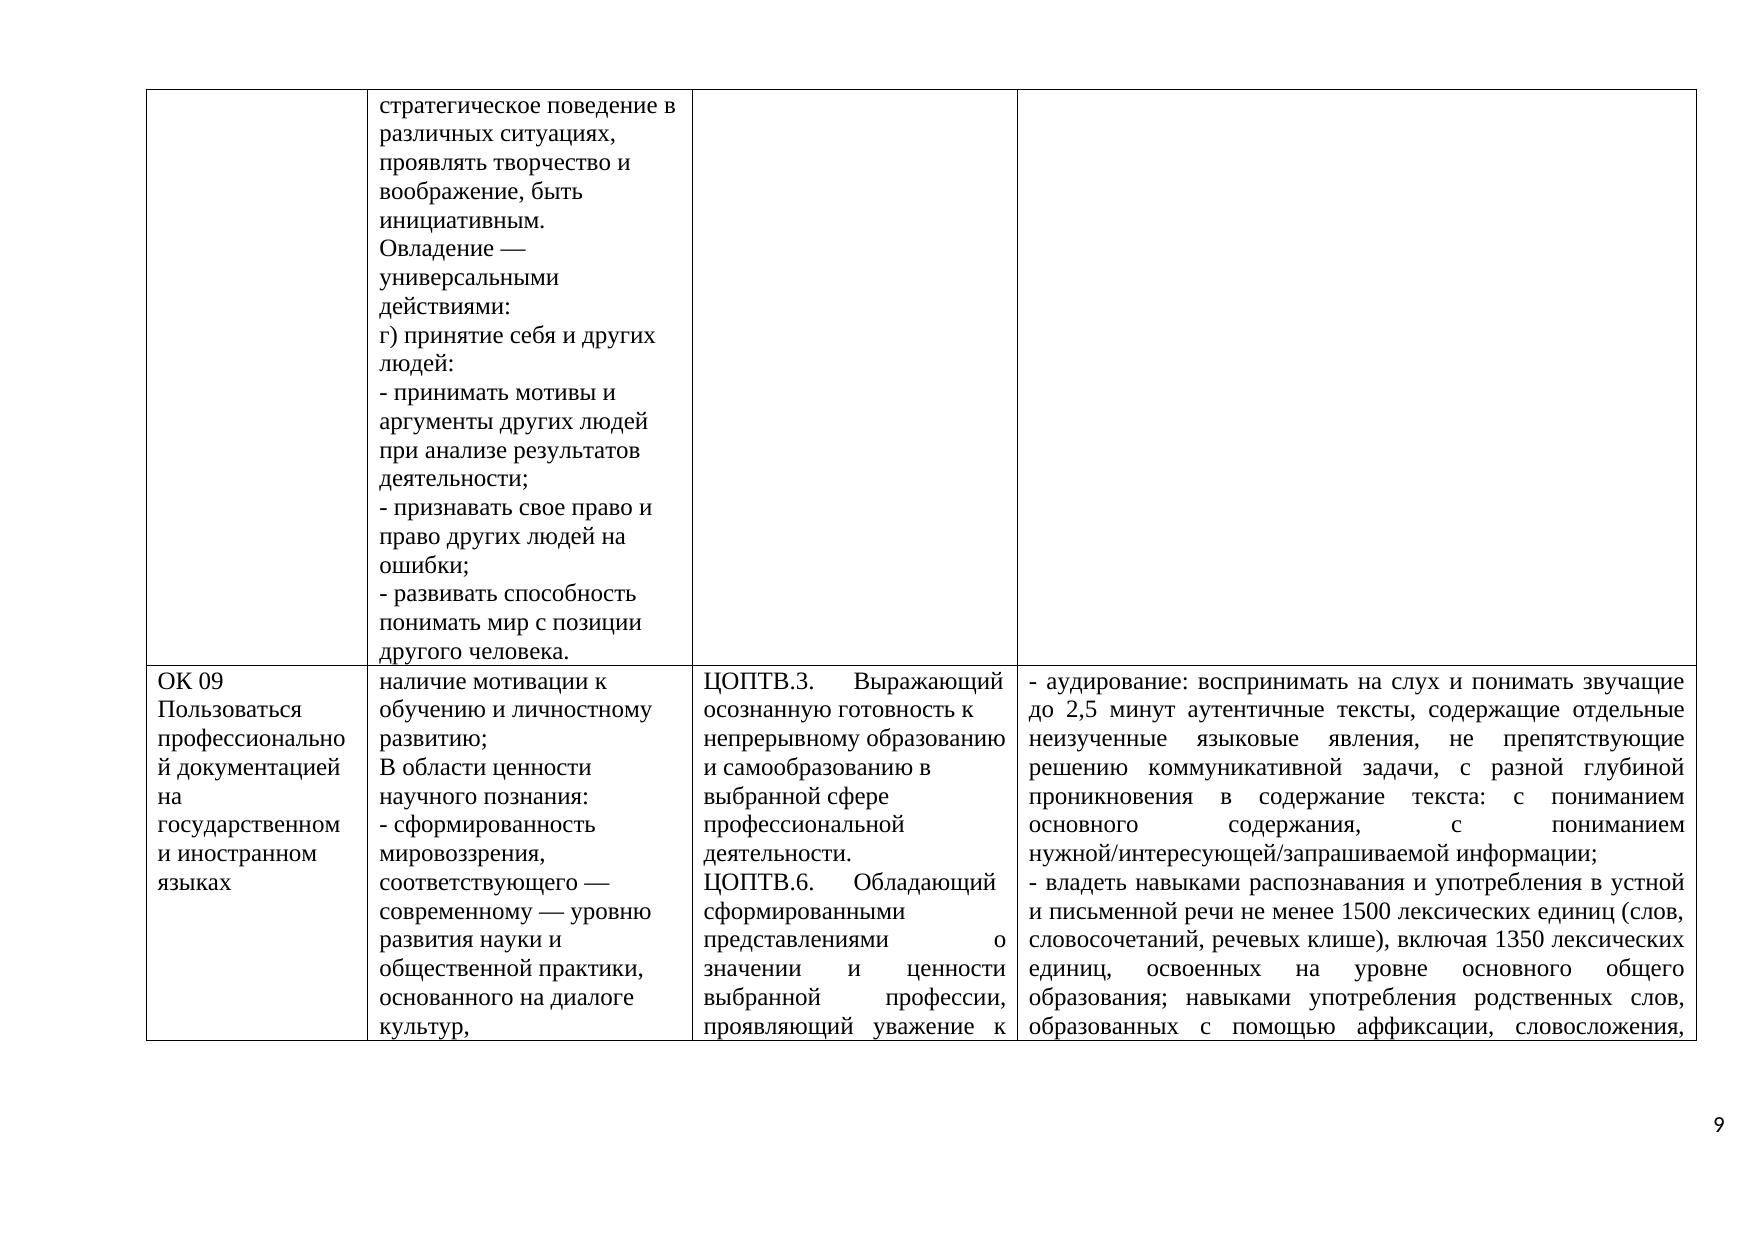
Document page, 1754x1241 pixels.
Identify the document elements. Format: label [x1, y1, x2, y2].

table_cell [368, 666, 692, 1039]
table_cell [1018, 90, 1696, 665]
table_cell [147, 666, 367, 1039]
table_cell [693, 90, 1017, 665]
table_cell [368, 90, 692, 665]
table_cell [1018, 666, 1696, 1039]
table_cell [693, 666, 1017, 1039]
table_cell [147, 90, 367, 665]
